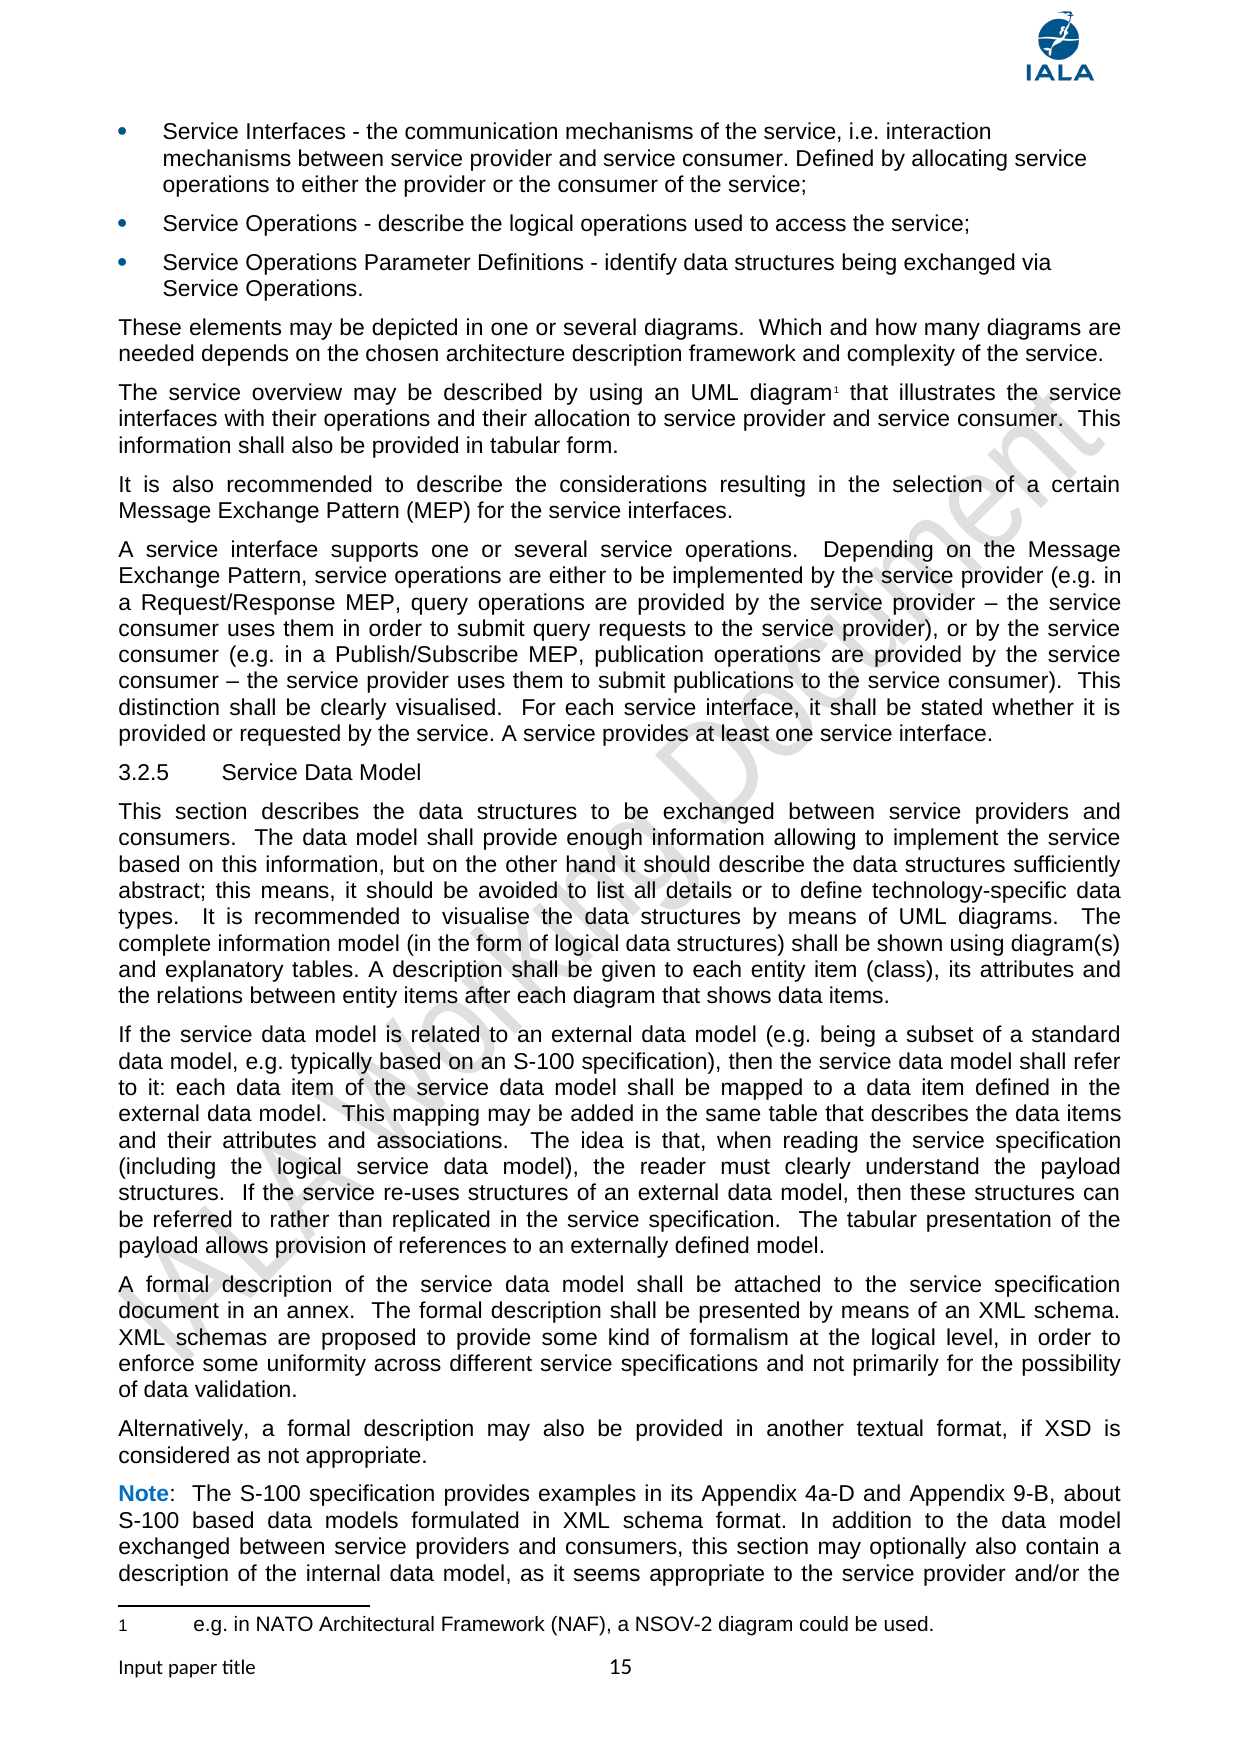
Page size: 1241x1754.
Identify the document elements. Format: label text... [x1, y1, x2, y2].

list Service Operations Parameter Definitions - identify data structures being exchanged via Service Operations. [118, 248, 1122, 301]
text Alternatively, a formal description may also be provided in another textual format, if XSD is considered as not appropriate. [118, 1415, 1122, 1468]
text This section describes the data structures to be exchanged between service providers and consumers. The data model shall provide enough information allowing to implement the service based on this information, but on the other hand it should describe the data structures sufficiently abstract; this means, it should be avoided to list all details or to define technology-specific data types. It is recommended to visualise the data structures by means of UML diagrams. The complete information model (in the form of logical data structures) shall be shown using diagram(s) and explanatory tables. A description shall be given to each entity item (class), its attributes and the relations between entity items after each diagram that shows data items. [118, 798, 1122, 1009]
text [118, 1480, 1122, 1586]
text A formal description of the service data model shall be attached to the service specification document in an annex. The formal description shall be presented by means of an XML schema. XML schemas are proposed to provide some kind of formalism at the logical level, in order to enforce some uniformity across different service specifications and not primarily for the possibility of data validation. [118, 1271, 1122, 1403]
subtitle Service Data Model [118, 759, 1033, 785]
list Service Operations - describe the logical operations used to access the service; [118, 210, 1122, 236]
text A service interface supports one or several service operations. Depending on the Message Exchange Pattern, service operations are either to be implemented by the service provider (e.g. in a Request/Response MEP, query operations are provided by the service provider – the service consumer uses them in order to submit query requests to the service provider), or by the service consumer (e.g. in a Publish/Subscribe MEP, publication operations are provided by the service consumer – the service provider uses them to submit publications to the service consumer). This distinction shall be clearly visualised. For each service interface, it shall be stated whether it is provided or requested by the service. A service provides at least one service interface. [118, 536, 1122, 747]
text It is also recommended to describe the considerations resulting in the selection of a certain Message Exchange Pattern (MEP) for the service interfaces. [118, 471, 1122, 523]
picture [1011, 3, 1106, 96]
text If the service data model is related to an external data model (e.g. being a subset of a standard data model, e.g. typically based on an S-100 specification), then the service data model shall refer to it: each data item of the service data model shall be mapped to a data item defined in the external data model. This mapping may be added in the same table that describes the data items and their attributes and associations. The idea is that, when reading the service specification (including the logical service data model), the reader must clearly understand the payload structures. If the service re-uses structures of an external data model, then these structures can be referred to rather than replicated in the service specification. The tabular presentation of the payload allows provision of references to an externally defined model. [118, 1021, 1122, 1258]
list Service Interfaces - the communication mechanisms of the service, i.e. interaction mechanisms between service provider and service consumer. Defined by allocating service operations to either the provider or the consumer of the service; [118, 118, 1122, 197]
text The service overview may be described by using an UML diagram that illustrates the service interfaces with their operations and their allocation to service provider and service consumer. This information shall also be provided in tabular form. [118, 379, 1122, 458]
text These elements may be depicted in one or several diagrams. Which and how many diagrams are needed depends on the chosen architecture description framework and complexity of the service. [118, 314, 1122, 366]
